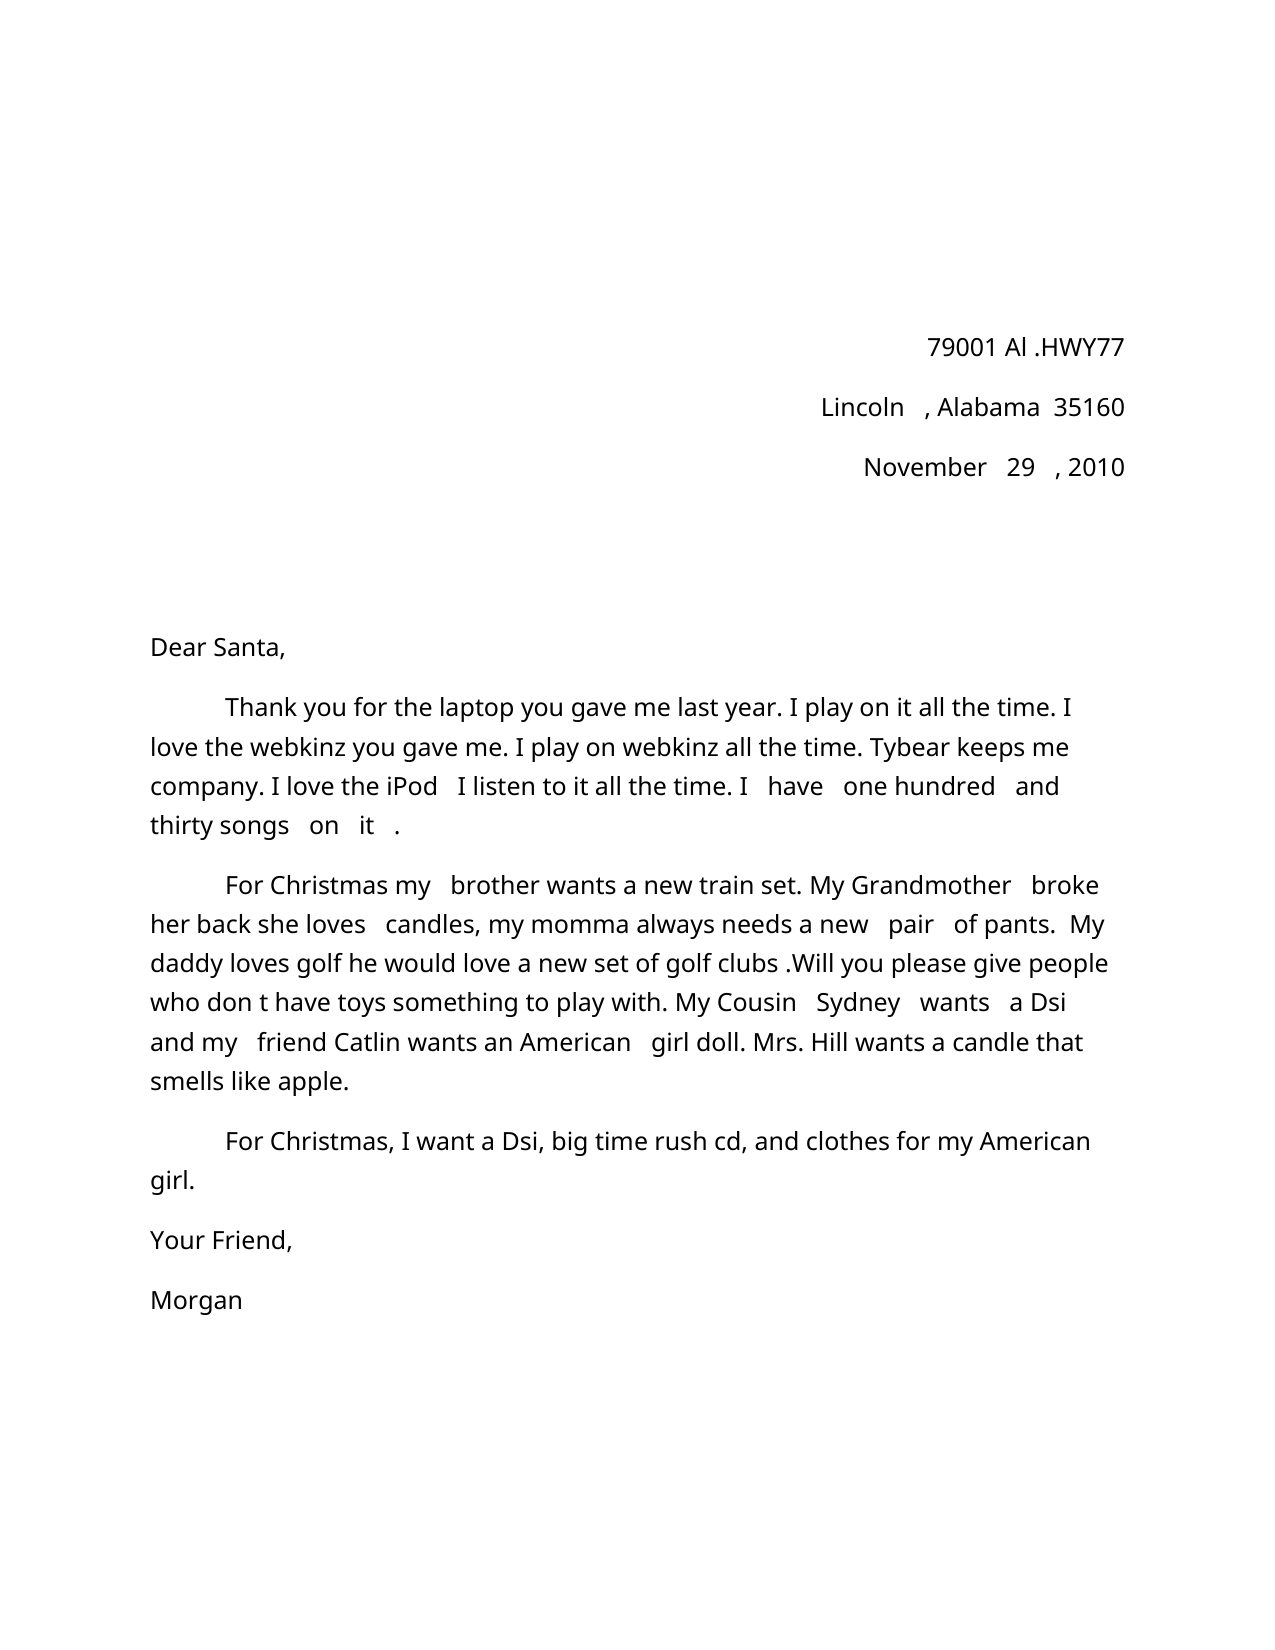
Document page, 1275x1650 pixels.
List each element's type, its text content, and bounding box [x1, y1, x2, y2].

text For Christmas, I want a Dsi, big time rush cd, and clothes for my American girl. [150, 1123, 1125, 1197]
text November 29 , 2010 [150, 450, 1125, 484]
text Thank you for the laptop you gave me last year. I play on it all the time. I love the webkinz you gave me. I play on webkinz all the time. Tybear keeps me company. I love the iPod I listen to it all the time. I have one hundred and thirty songs on it . [150, 690, 1125, 842]
text Dear Santa, [150, 630, 1125, 664]
text 79001 Al .HWY77 [150, 330, 1125, 364]
text For Christmas my brother wants a new train set. My Grandmother broke her back she loves candles, my momma always needs a new pair of pants. My daddy loves golf he would love a new set of golf clubs .Will you please give people who don t have toys something to play with. My Cousin wants a Dsi and my friend Catlin wants an American girl doll. Mrs. Hill wants a candle that smells like apple. [150, 867, 1125, 1097]
text Your Friend, [150, 1222, 1125, 1257]
text Morgan [150, 1282, 1125, 1317]
